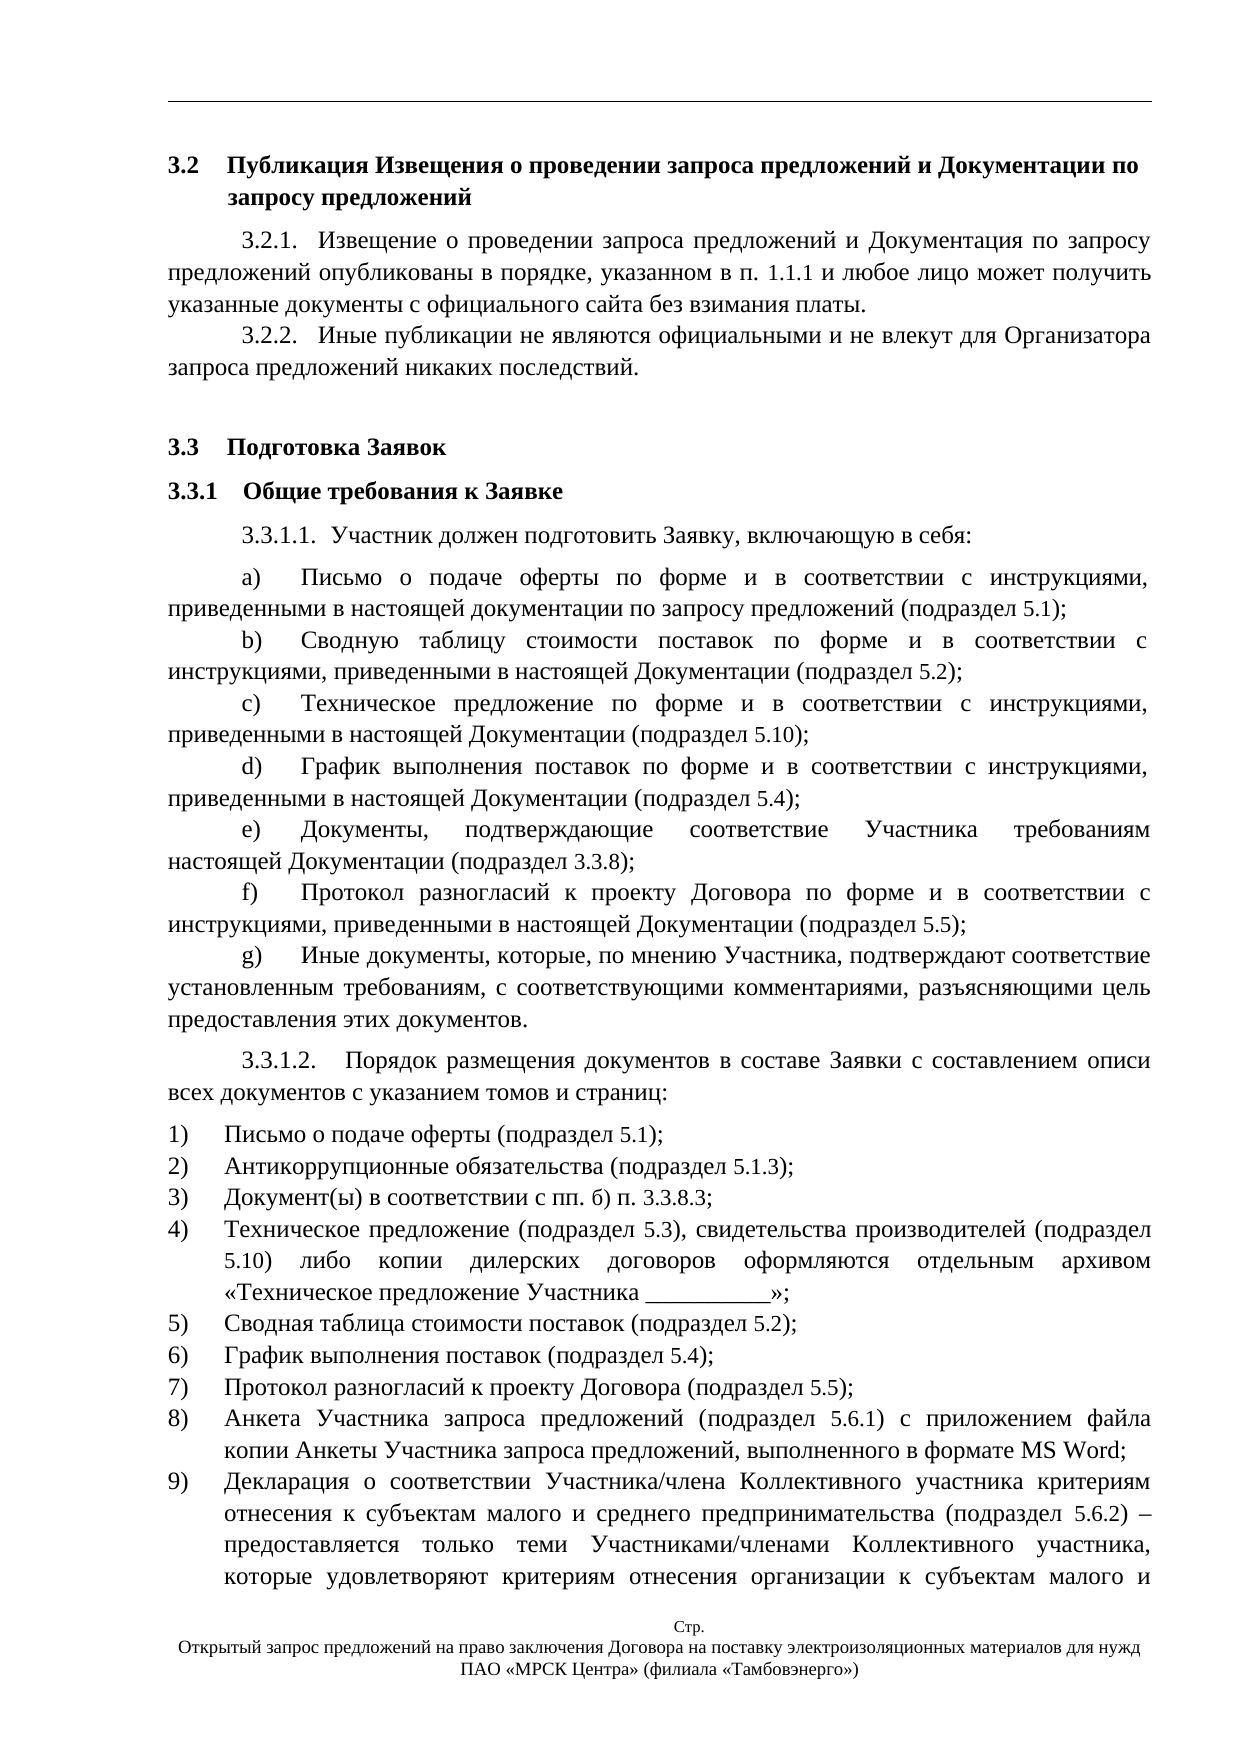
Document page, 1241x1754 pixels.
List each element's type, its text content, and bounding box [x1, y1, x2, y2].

list График выполнения поставок по форме и в соответствии с инструкциями, приведенными в настоящей Документации (подраздел 5.4); [168, 751, 1149, 811]
list Техническое предложение (подраздел 5.3), свидетельства производителей (подраздел 5.10) либо копии дилерских договоров оформляются отдельным архивом «Техническое предложение Участника __________»; [168, 1214, 1152, 1306]
list Участник должен подготовить Заявку, включающую в себя: [168, 520, 1152, 548]
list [168, 1466, 1152, 1590]
list Иные публикации не являются официальными и не влекут для Организатора запроса предложений никаких последствий. [168, 320, 1152, 381]
list Протокол разногласий к проекту Договора (подраздел 5.5); [168, 1372, 1152, 1400]
subtitle Подготовка Заявок [168, 432, 1152, 460]
subtitle Публикация Извещения о проведении запроса предложений и Документации по запросу предложений [168, 150, 1152, 210]
list Письмо о подаче оферты (подраздел 5.1); [168, 1119, 1152, 1148]
list Сводная таблица стоимости поставок (подраздел 5.2); [168, 1308, 1152, 1337]
list Порядок размещения документов в составе Заявки с составлением описи всех документов с указанием томов и страниц: [168, 1046, 1152, 1106]
list Документы, подтверждающие соответствие Участника требованиям настоящей Документации (подраздел 3.3.8); [168, 814, 1151, 874]
list Документ(ы) в соответствии с пп. б) п. 3.3.8.3; [168, 1182, 1152, 1211]
list Антикоррупционные обязательства (подраздел 5.1.3); [168, 1151, 1152, 1179]
list Техническое предложение по форме и в соответствии с инструкциями, приведенными в настоящей Документации (подраздел 5.10); [168, 688, 1148, 748]
subtitle Общие требования к Заявке [168, 476, 1152, 504]
list Извещение о проведении запроса предложений и Документация по запросу предложений опубликованы в порядке, указанном в п. 1.1.1 и любое лицо может получить указанные документы с официального сайта без взимания платы. [168, 226, 1152, 317]
list Письмо о подаче оферты по форме и в соответствии с инструкциями, приведенными в настоящей документации по запросу предложений (подраздел 5.1); [168, 562, 1148, 622]
list Иные документы, которые, по мнению Участника, подтверждают соответствие установленным требованиям, с соответствующими комментариями, разъясняющими цель предоставления этих документов. [168, 941, 1152, 1032]
list Протокол разногласий к проекту Договора по форме и в соответствии с инструкциями, приведенными в настоящей Документации (подраздел 5.5); [168, 877, 1151, 938]
list График выполнения поставок (подраздел 5.4); [168, 1340, 1152, 1369]
list Анкета Участника запроса предложений (подраздел 5.6.1) с приложением файла копии Анкеты Участника запроса предложений, выполненного в формате MS Word; [168, 1403, 1152, 1463]
list Сводную таблицу стоимости поставок по форме и в соответствии с инструкциями, приведенными в настоящей Документации (подраздел 5.2); [168, 625, 1148, 685]
